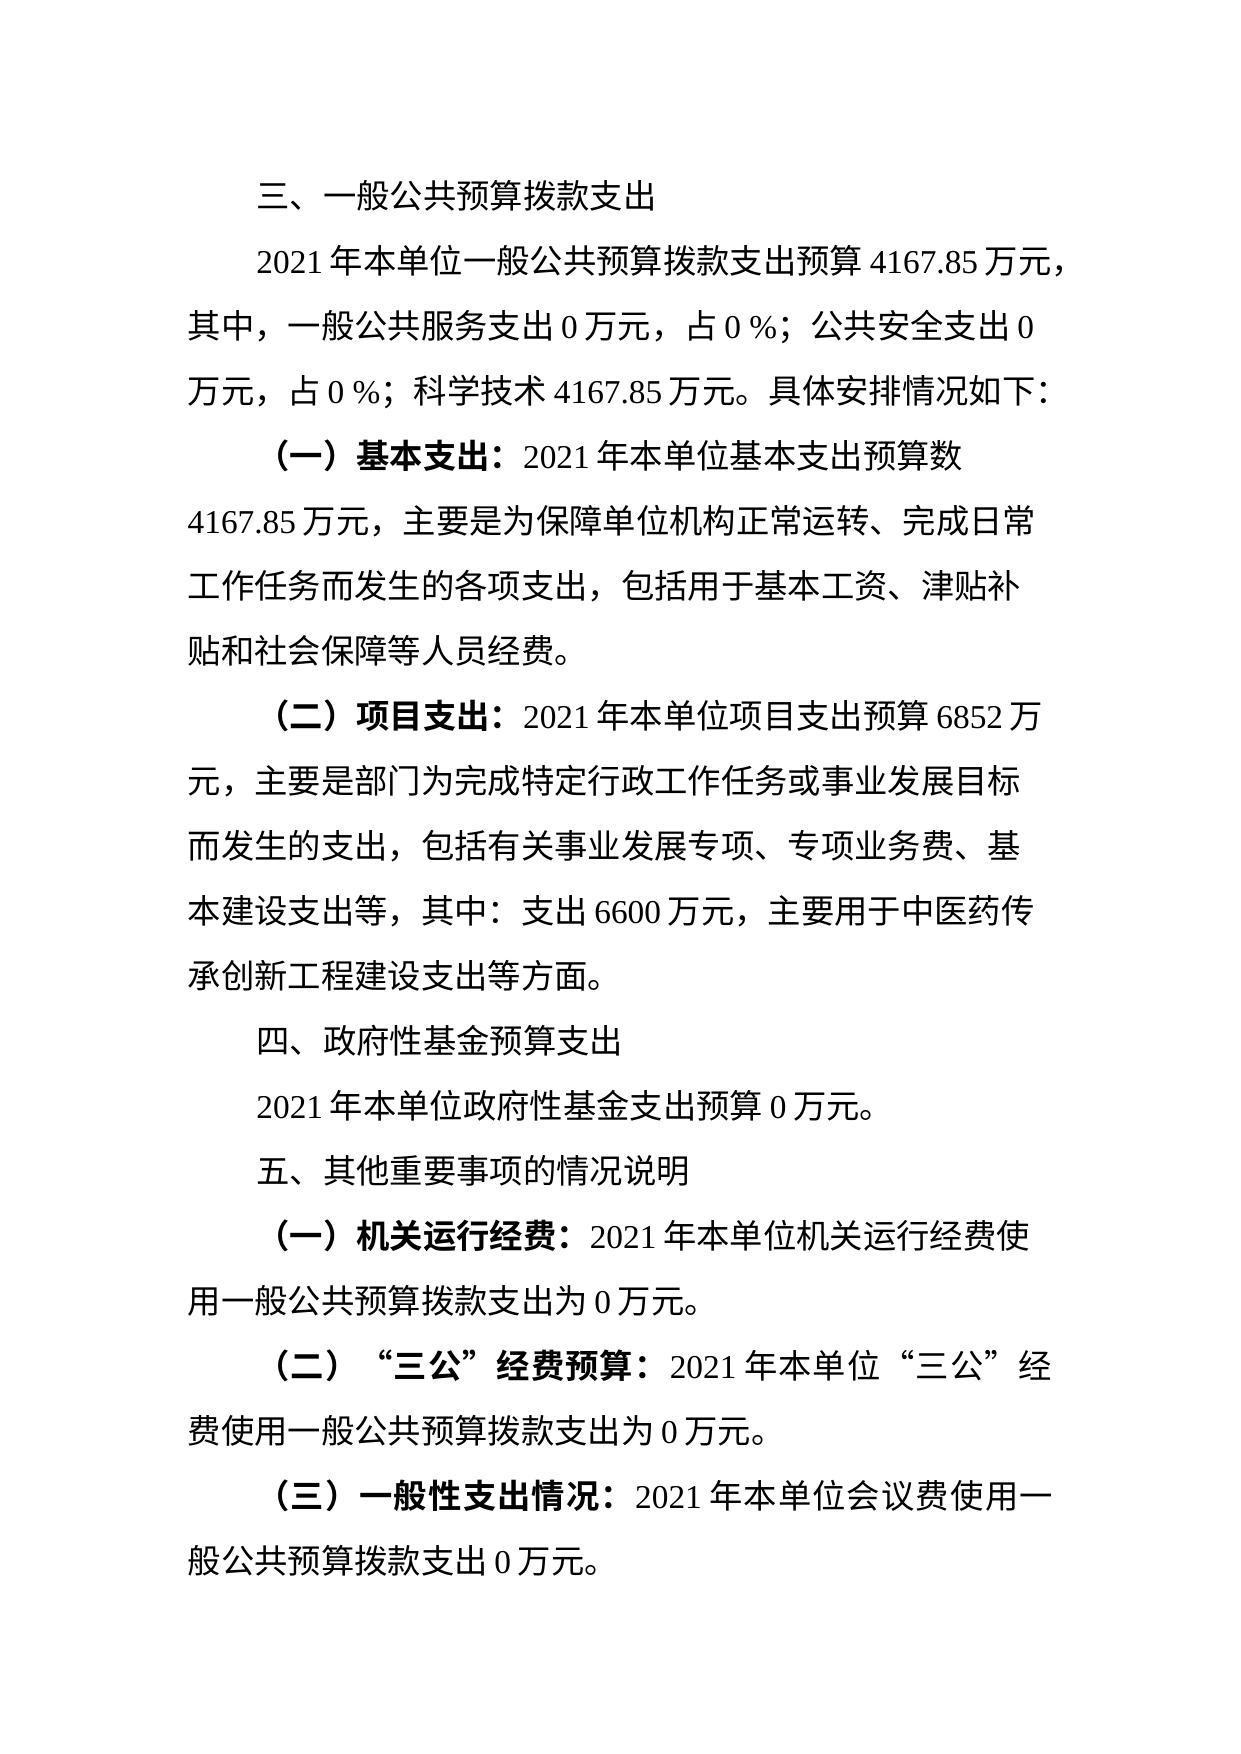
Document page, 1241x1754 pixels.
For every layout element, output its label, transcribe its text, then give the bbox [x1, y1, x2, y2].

text 四、政府性基金预算支出 [187, 1007, 1053, 1072]
text （一）基本支出：2021年本单位基本支出预算数4167.85万元，主要是为保障单位机构正常运转、完成日常工作任务而发生的各项支出，包括用于基本工资、津贴补贴和社会保障等人员经费。 [187, 422, 1053, 682]
text （三）一般性支出情况：2021年本单位会议费使用一般公共预算拨款支出0万元。 [187, 1462, 1053, 1592]
text 五、其他重要事项的情况说明 [187, 1137, 1053, 1202]
text （二）“三公”经费预算：2021年本单位“三公”经费使用一般公共预算拨款支出为0万元。 [187, 1332, 1053, 1462]
text 2021年本单位一般公共预算拨款支出预算4167.85万元，其中，一般公共服务支出0万元，占0 %；公共安全支出0万元，占0 %；科学技术4167.85万元。具体安排情况如下： [187, 227, 1053, 422]
text 2021年本单位政府性基金支出预算0万元。 [187, 1072, 1053, 1137]
text （二）项目支出：2021年本单位项目支出预算6852万元，主要是部门为完成特定行政工作任务或事业发展目标而发生的支出，包括有关事业发展专项、专项业务费、基本建设支出等，其中：支出6600万元，主要用于中医药传承创新工程建设支出等方面。 [187, 682, 1053, 1007]
text （一）机关运行经费：2021年本单位机关运行经费使用一般公共预算拨款支出为0万元。 [187, 1202, 1053, 1332]
text 三、一般公共预算拨款支出 [187, 162, 1053, 227]
